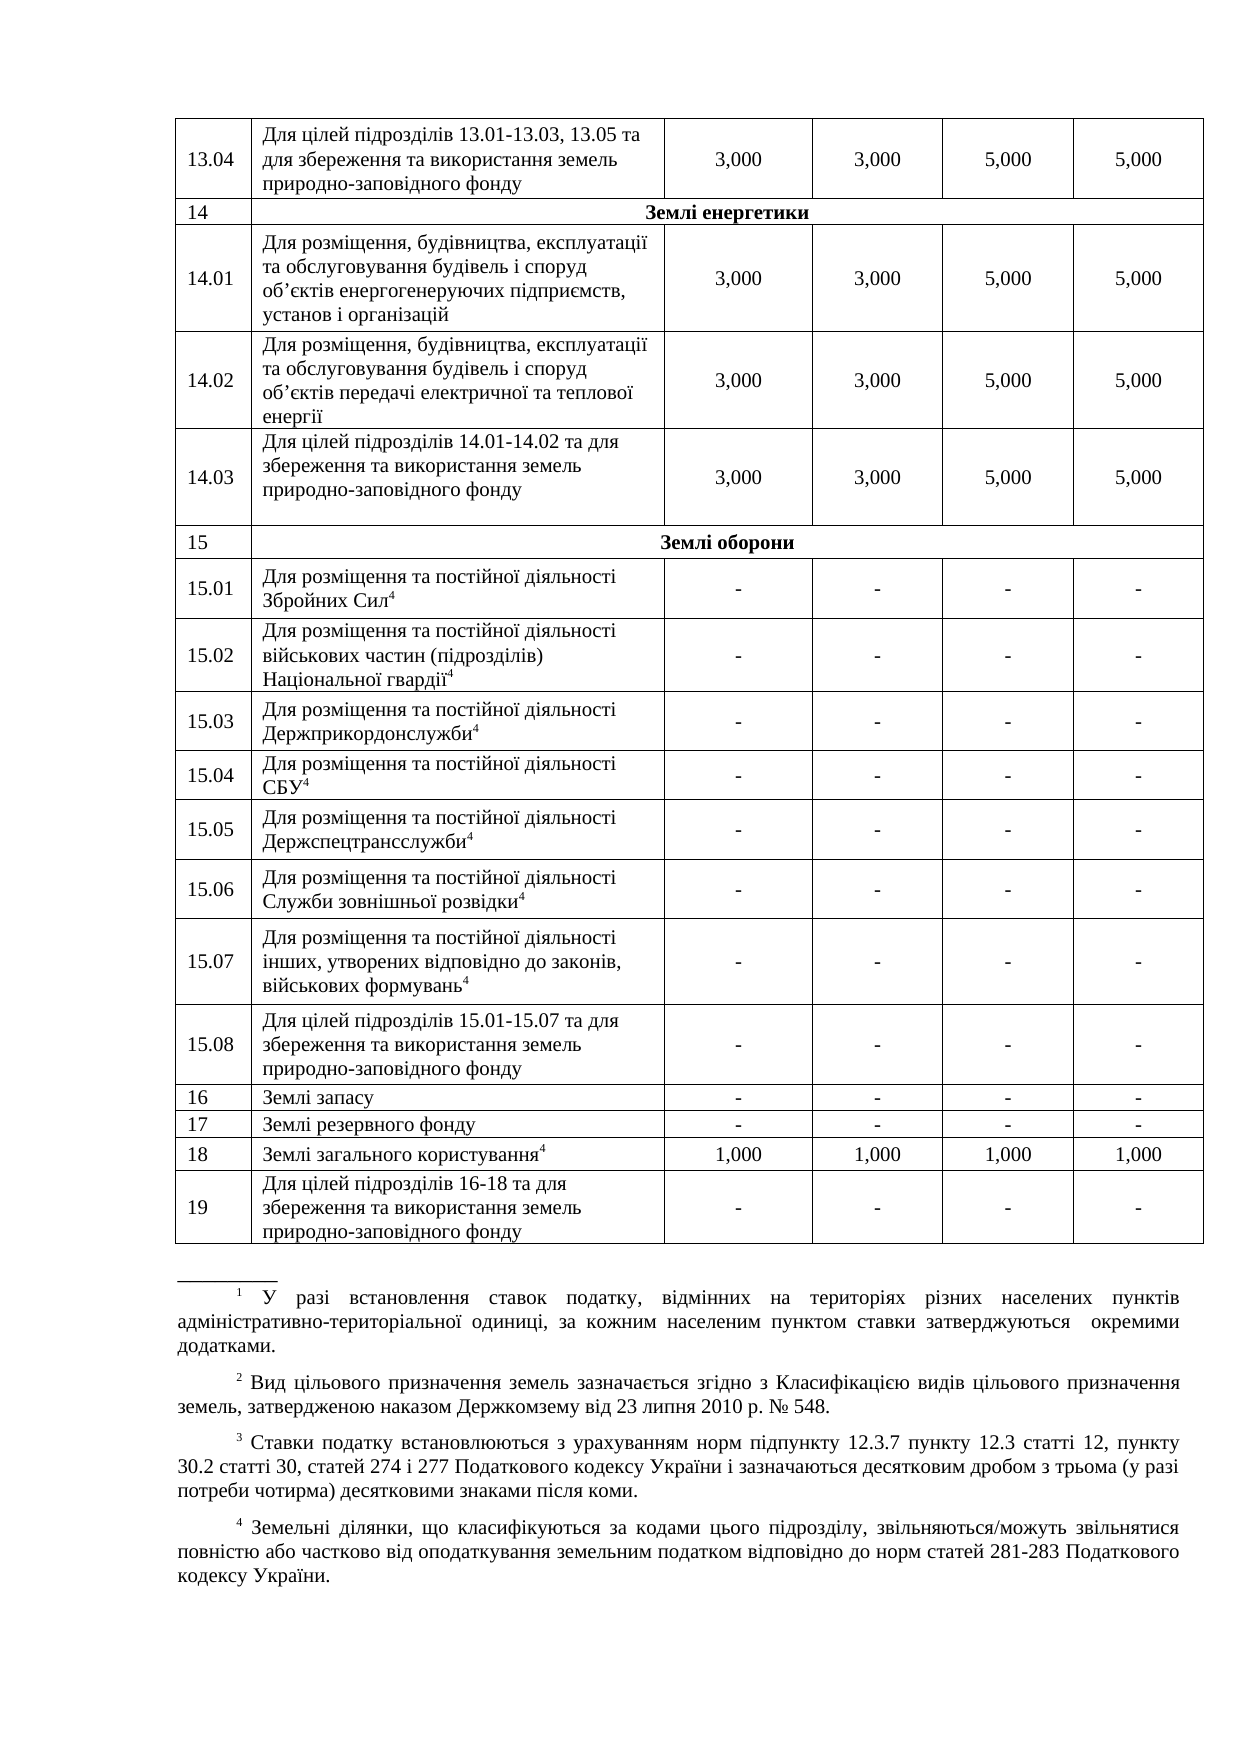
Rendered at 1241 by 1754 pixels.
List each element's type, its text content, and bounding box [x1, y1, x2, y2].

table_cell 5,000 [943, 332, 1073, 428]
table_cell - [813, 1005, 942, 1083]
table_cell Землі запасу [252, 1085, 664, 1110]
table_cell 17 [176, 1111, 251, 1137]
table_cell 16 [176, 1085, 251, 1110]
table_cell - [1074, 800, 1203, 858]
table_cell Для цілей підрозділів 15.01-15.07 та для збереження та використання земель природно-заповідного фонду [252, 1005, 664, 1083]
table_cell - [665, 860, 812, 918]
table_cell 13.04 [176, 119, 251, 198]
table_cell - [665, 1171, 812, 1243]
table_cell - [943, 860, 1073, 918]
table_cell - [1074, 1085, 1203, 1110]
table_cell - [943, 619, 1073, 691]
table_cell - [813, 860, 942, 918]
table_cell 15.06 [176, 860, 251, 918]
table_cell 1,000 [665, 1138, 812, 1169]
table_cell - [665, 1085, 812, 1110]
table_cell - [813, 619, 942, 691]
table_cell - [813, 751, 942, 799]
table_cell 15.04 [176, 751, 251, 799]
table_cell Для цілей підрозділів 14.01-14.02 та для збереження та використання земель природно-заповідного фонду [252, 429, 664, 525]
text 2 Вид цільового призначення земель зазначається згідно з Класифікацією видів цільового призначення земель, затвердженою наказом Держкомзему від 23 липня 2010 р. № 548. [177, 1370, 1181, 1418]
table_cell - [943, 1005, 1073, 1083]
table_cell Для розміщення та постійної діяльності Збройних Сил4 [252, 559, 664, 617]
table_cell - [813, 1085, 942, 1110]
table_cell 3,000 [665, 332, 812, 428]
table_cell - [813, 800, 942, 858]
table_cell Для розміщення, будівництва, експлуатації та обслуговування будівель і споруд об’єктів енергогенеруючих підприємств, установ і організацій [252, 225, 664, 331]
table_cell - [813, 1111, 942, 1137]
table_cell - [943, 692, 1073, 750]
table_cell 14 [176, 199, 251, 224]
table_cell Для розміщення та постійної діяльності Служби зовнішньої розвідки4 [252, 860, 664, 918]
table_cell - [943, 1171, 1073, 1243]
table_cell 3,000 [665, 429, 812, 525]
table_cell 1,000 [1074, 1138, 1203, 1169]
table_cell - [665, 692, 812, 750]
table_cell - [665, 1111, 812, 1137]
table_cell 5,000 [1074, 119, 1203, 198]
table_cell 3,000 [813, 429, 942, 525]
table_cell 5,000 [1074, 429, 1203, 525]
table_cell - [665, 751, 812, 799]
table_cell 1,000 [943, 1138, 1073, 1169]
table_cell 15 [176, 526, 251, 558]
table_cell Для цілей підрозділів 16-18 та для збереження та використання земель природно-заповідного фонду [252, 1171, 664, 1243]
table_cell Для розміщення та постійної діяльності СБУ4 [252, 751, 664, 799]
table_cell Для розміщення та постійної діяльності Держприкордонслужби4 [252, 692, 664, 750]
table_cell - [665, 1005, 812, 1083]
table_cell 14.01 [176, 225, 251, 331]
table_cell Для розміщення та постійної діяльності інших, утворених відповідно до законів, військових формувань4 [252, 919, 664, 1004]
table_cell - [943, 559, 1073, 617]
table_cell 1,000 [813, 1138, 942, 1169]
table_cell 15.01 [176, 559, 251, 617]
table_cell - [665, 919, 812, 1004]
text 1 У разі встановлення ставок податку, відмінних на територіях різних населених пунктів адміністративно-територіальної одиниці, за кожним населеним пунктом ставки затверджуються окремими додатками. [177, 1285, 1181, 1357]
table_cell - [943, 800, 1073, 858]
table_cell - [943, 919, 1073, 1004]
table_cell - [813, 1171, 942, 1243]
table_cell - [665, 800, 812, 858]
table_cell Землі резервного фонду [252, 1111, 664, 1137]
table_cell 15.02 [176, 619, 251, 691]
table_cell - [943, 751, 1073, 799]
table_cell 15.03 [176, 692, 251, 750]
table_cell - [813, 559, 942, 617]
table_cell - [1074, 559, 1203, 617]
table_cell 3,000 [813, 332, 942, 428]
table_cell - [813, 919, 942, 1004]
table_cell 5,000 [943, 119, 1073, 198]
table_cell 14.03 [176, 429, 251, 525]
table_cell - [1074, 1111, 1203, 1137]
table_cell - [1074, 860, 1203, 918]
table_cell - [665, 559, 812, 617]
table_cell Землі оборони [252, 526, 1203, 558]
table_cell 5,000 [1074, 225, 1203, 331]
table_cell - [1074, 1005, 1203, 1083]
table_cell - [943, 1111, 1073, 1137]
table_cell - [665, 619, 812, 691]
table_cell 3,000 [665, 225, 812, 331]
table_cell - [1074, 751, 1203, 799]
table_cell - [1074, 1171, 1203, 1243]
text 4 Земельні ділянки, що класифікуються за кодами цього підрозділу, звільняються/можуть звільнятися повністю або частково від оподаткування земельним податком відповідно до норм статей 281-283 Податкового кодексу України. [177, 1515, 1181, 1587]
table_cell 15.07 [176, 919, 251, 1004]
table_cell 15.05 [176, 800, 251, 858]
table_cell 15.08 [176, 1005, 251, 1083]
table_cell 5,000 [1074, 332, 1203, 428]
table_cell Для розміщення та постійної діяльності Держспецтрансслужби4 [252, 800, 664, 858]
table_cell Землі загального користування4 [252, 1138, 664, 1169]
table_cell - [1074, 619, 1203, 691]
table_cell 3,000 [665, 119, 812, 198]
table_cell 19 [176, 1171, 251, 1243]
table_cell Для цілей підрозділів 13.01-13.03, 13.05 та для збереження та використання земель природно-заповідного фонду [252, 119, 664, 198]
table_cell Для розміщення, будівництва, експлуатації та обслуговування будівель і споруд об’єктів передачі електричної та теплової енергії [252, 332, 664, 428]
table_cell - [1074, 692, 1203, 750]
table_cell 18 [176, 1138, 251, 1169]
table_cell Землі енергетики [252, 199, 1203, 224]
table_cell 3,000 [813, 225, 942, 331]
text 3 Ставки податку встановлюються з урахуванням норм підпункту 12.3.7 пункту 12.3 статті 12, пункту 30.2 статті 30, статей 274 і 277 Податкового кодексу України і зазначаються десятковим дробом з трьома (у разі потреби чотирма) десятковими знаками після коми. [177, 1430, 1181, 1502]
table_cell 3,000 [813, 119, 942, 198]
table_cell Для розміщення та постійної діяльності військових частин (підрозділів) Національної гвардії4 [252, 619, 664, 691]
table_cell - [813, 692, 942, 750]
table_cell 5,000 [943, 429, 1073, 525]
table_cell - [943, 1085, 1073, 1110]
table_cell 5,000 [943, 225, 1073, 331]
text ________ [177, 1256, 1181, 1285]
table_cell 14.02 [176, 332, 251, 428]
table_cell - [1074, 919, 1203, 1004]
